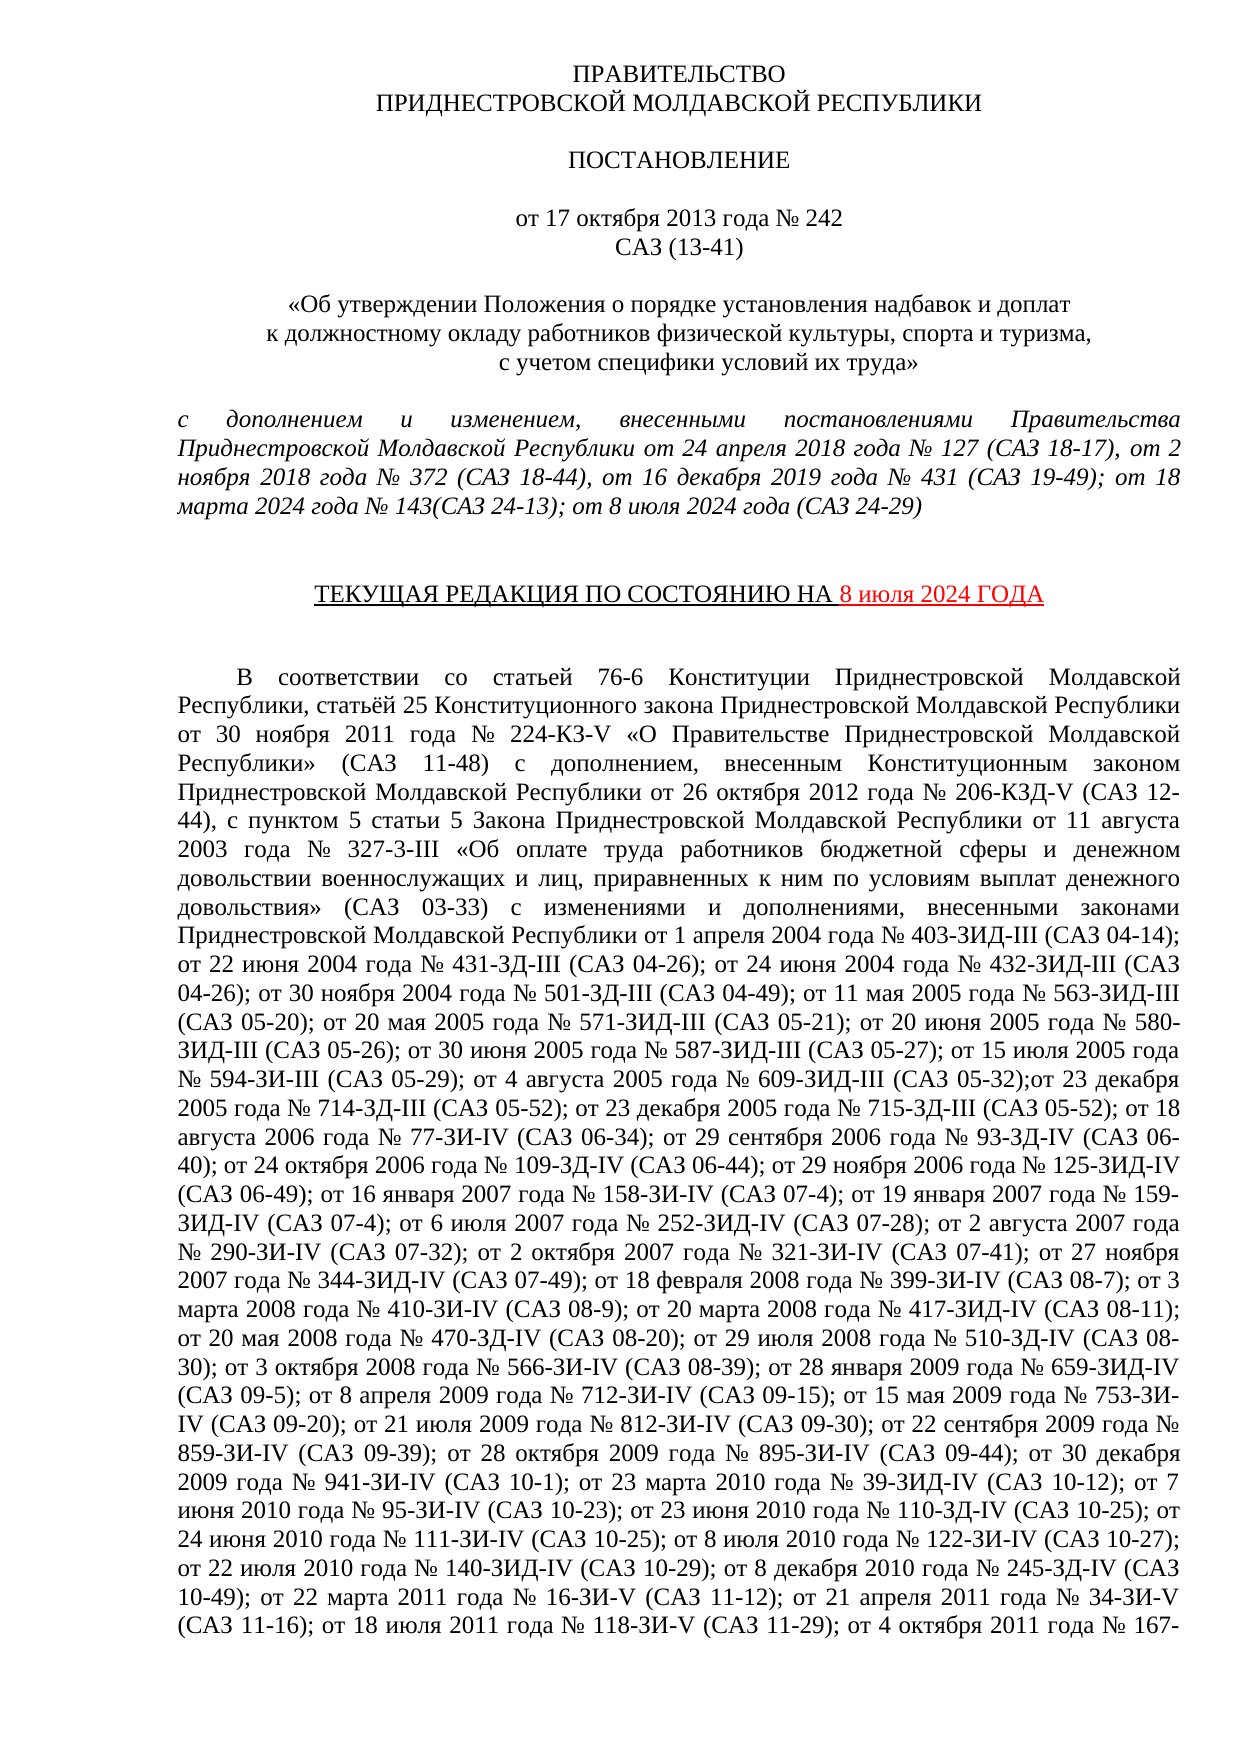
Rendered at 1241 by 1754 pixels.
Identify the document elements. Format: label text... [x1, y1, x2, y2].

text с учетом специфики условий их труда» [177, 347, 1181, 376]
text ПОСТАНОВЛЕНИЕ [177, 145, 1181, 174]
text с дополнением и изменением, внесенными постановлениями Правительства Приднестровской Молдавской Республики от 24 апреля 2018 года № 127 (САЗ 18-17), от 2 ноября 2018 года № 372 (САЗ 18-44), от 16 декабря 2019 года № 431 (САЗ 19-49); от 18 марта 2024 года № 143(САЗ 24-13); от 8 июля 2024 года (САЗ 24-29) [177, 404, 1181, 519]
text САЗ (13-41) [177, 232, 1181, 260]
text к должностному окладу работников физической культуры, спорта и туризма, [177, 318, 1181, 347]
text ПРАВИТЕЛЬСТВО [177, 59, 1181, 88]
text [177, 662, 1181, 1639]
text «Об утверждении Положения о порядке установления надбавок и доплат [177, 289, 1181, 318]
text от 17 октября 2013 года № 242 [177, 203, 1181, 232]
text ТЕКУЩАЯ РЕДАКЦИЯ ПО СОСТОЯНИЮ НА 8 июля 2024 ГОДА [177, 579, 1181, 608]
text ПРИДНЕСТРОВСКОЙ МОЛДАВСКОЙ РЕСПУБЛИКИ [177, 88, 1181, 117]
